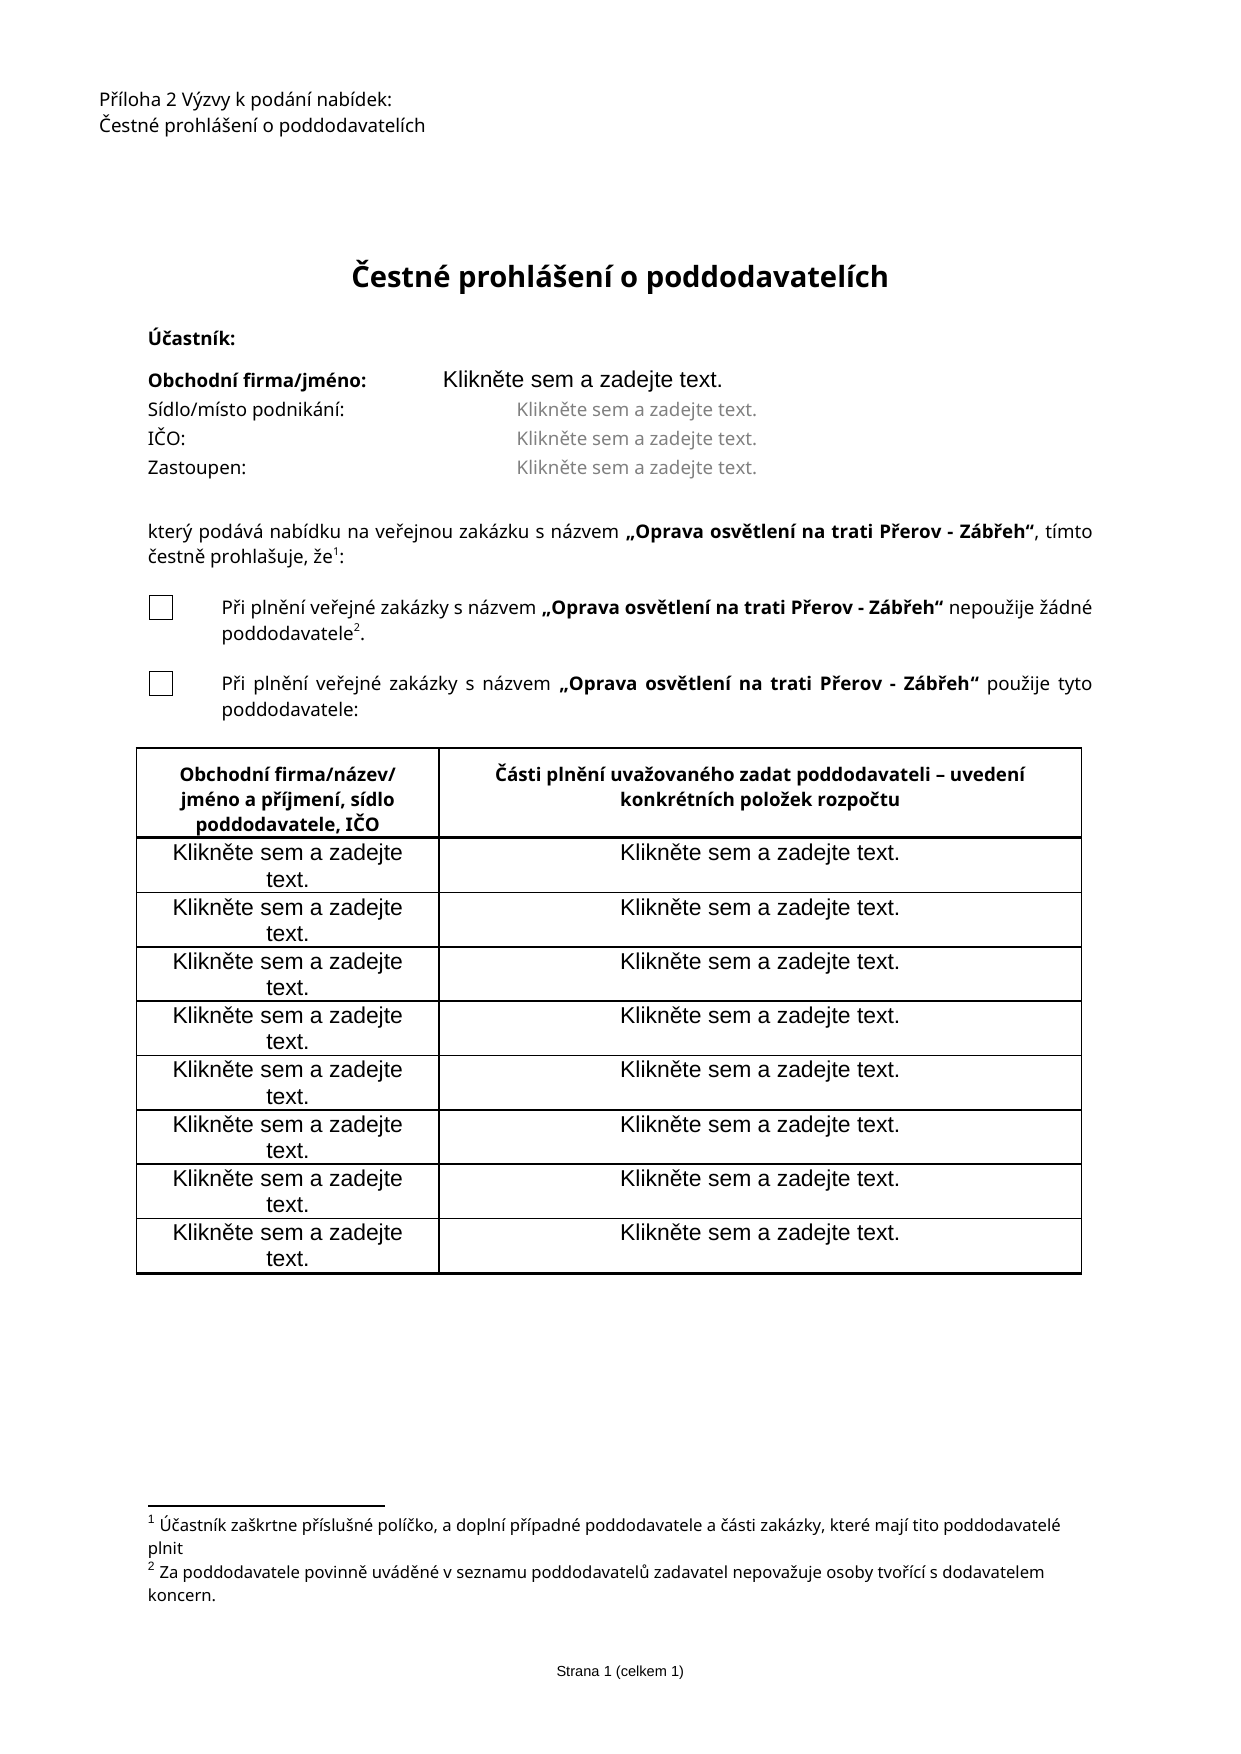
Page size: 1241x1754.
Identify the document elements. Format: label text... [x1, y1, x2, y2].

text Sídlo/místo podnikání: [148, 393, 1093, 422]
text IČO: [148, 422, 1093, 451]
text Účastník: [148, 321, 1093, 352]
title Čestné prohlášení o poddodavatelích [148, 256, 1093, 296]
text Při plnění veřejné zakázky s názvem „Oprava osvětlení na trati Přerov - Zábřeh“ použije tyto poddodavatele: [148, 670, 1093, 721]
text který podává nabídku na veřejnou zakázku s názvem „Oprava osvětlení na trati Přerov - Zábřeh“, tímto čestně prohlašuje, že: [148, 518, 1093, 569]
text Zastoupen: [148, 451, 1093, 480]
table_header Obchodní firma/název/ jméno a příjmení, sídlo poddodavatele, IČO [137, 749, 438, 836]
text Obchodní firma/jméno: [148, 364, 1093, 393]
text Při plnění veřejné zakázky s názvem „Oprava osvětlení na trati Přerov - Zábřeh“ nepoužije žádné poddodavatele. [148, 594, 1093, 645]
table_header Části plnění uvažovaného zadat poddodavateli – uvedení konkrétních položek rozpočtu [440, 749, 1081, 836]
